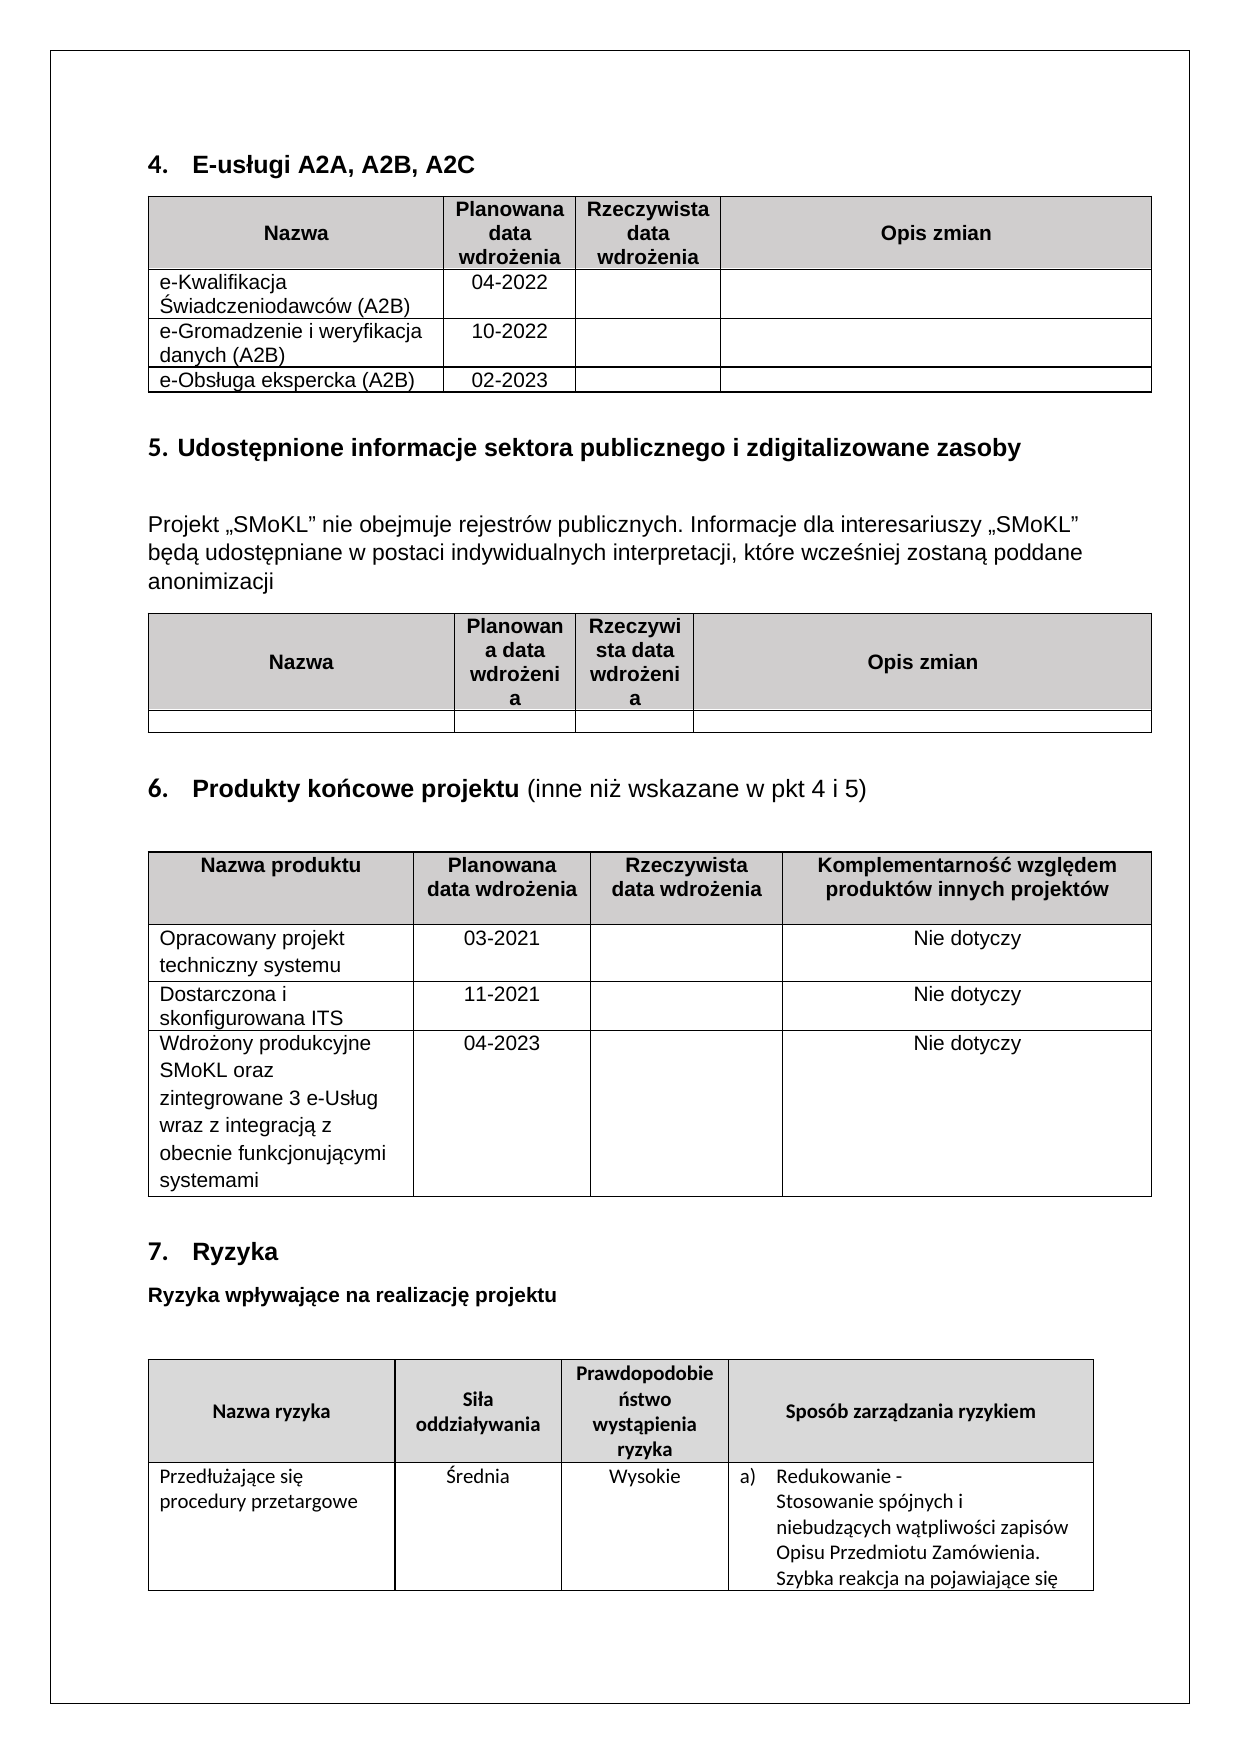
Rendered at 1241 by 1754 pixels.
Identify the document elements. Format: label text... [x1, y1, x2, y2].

table_header Planowana data wdrożenia [414, 853, 590, 924]
table_cell [149, 711, 454, 732]
table_cell e-Kwalifikacja Świadczeniodawców (A2B) [149, 270, 443, 317]
table_cell [721, 319, 1151, 366]
subtitle Udostępnione informacje sektora publicznego i zdigitalizowane zasoby [148, 430, 1093, 463]
table_header Nazwa ryzyka [149, 1360, 394, 1462]
text Ryzyka wpływające na realizację projektu [148, 1283, 1093, 1307]
table_cell Wysokie [562, 1463, 728, 1590]
table_header Prawdopodobieństwo wystąpienia ryzyka [562, 1360, 728, 1462]
table_cell [576, 270, 720, 317]
table_header Planowana data wdrożenia [444, 197, 575, 268]
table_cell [729, 1463, 1093, 1590]
table_cell [455, 711, 575, 732]
list Ryzyka [148, 1234, 1093, 1268]
table_cell 03-2021 [414, 925, 590, 981]
table_cell [721, 368, 1151, 391]
table_cell [694, 711, 1151, 732]
table_cell [576, 319, 720, 366]
table_cell e-Obsługa ekspercka (A2B) [149, 368, 443, 391]
table_cell Dostarczona i skonfigurowana ITS [149, 982, 413, 1030]
table_cell 11-2021 [414, 982, 590, 1030]
table_cell 10-2022 [444, 319, 575, 366]
table_header Planowana data wdrożenia [455, 614, 575, 709]
table_cell [591, 1031, 782, 1196]
table_header Opis zmian [694, 614, 1151, 709]
table_header Nazwa [149, 614, 454, 709]
text Projekt „SMoKL” nie obejmuje rejestrów publicznych. Informacje dla interesariuszy „SMoKL” będą udostępniane w postaci indywidualnych interpretacji, które wcześniej zostaną poddane anonimizacji [148, 511, 1093, 594]
table_cell 02-2023 [444, 368, 575, 391]
table_header Nazwa produktu [149, 853, 413, 924]
table_cell Wdrożony produkcyjne SMoKL oraz zintegrowane 3 e-Usług wraz z integracją z obecnie funkcjonującymi systemami [149, 1031, 413, 1196]
table_cell 04-2023 [414, 1031, 590, 1196]
table_header Rzeczywista data wdrożenia [576, 197, 720, 268]
table_cell Średnia [396, 1463, 561, 1590]
table_header Opis zmian [721, 197, 1151, 268]
table_cell Nie dotyczy [783, 982, 1151, 1030]
table_header Komplementarność względem produktów innych projektów [783, 853, 1151, 924]
table_cell Nie dotyczy [783, 1031, 1151, 1196]
table_header Rzeczywista data wdrożenia [576, 614, 693, 709]
table_header Siła oddziaływania [396, 1360, 561, 1462]
table_cell [721, 270, 1151, 317]
table_cell 04-2022 [444, 270, 575, 317]
table_cell Nie dotyczy [783, 925, 1151, 981]
table_header Nazwa [149, 197, 443, 268]
table_cell Opracowany projekt techniczny systemu [149, 925, 413, 981]
table_header Rzeczywista data wdrożenia [591, 853, 782, 924]
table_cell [149, 1463, 394, 1590]
table_cell [591, 982, 782, 1030]
table_cell [576, 368, 720, 391]
table_cell e-Gromadzenie i weryfikacja danych (A2B) [149, 319, 443, 366]
table_cell [591, 925, 782, 981]
table_header Sposób zarządzania ryzykiem [729, 1360, 1093, 1462]
table_cell [576, 711, 693, 732]
subtitle E-usługi A2A, A2B, A2C [148, 147, 1093, 181]
subtitle Produkty końcowe projektu (inne niż wskazane w pkt 4 i 5) [148, 771, 1093, 804]
